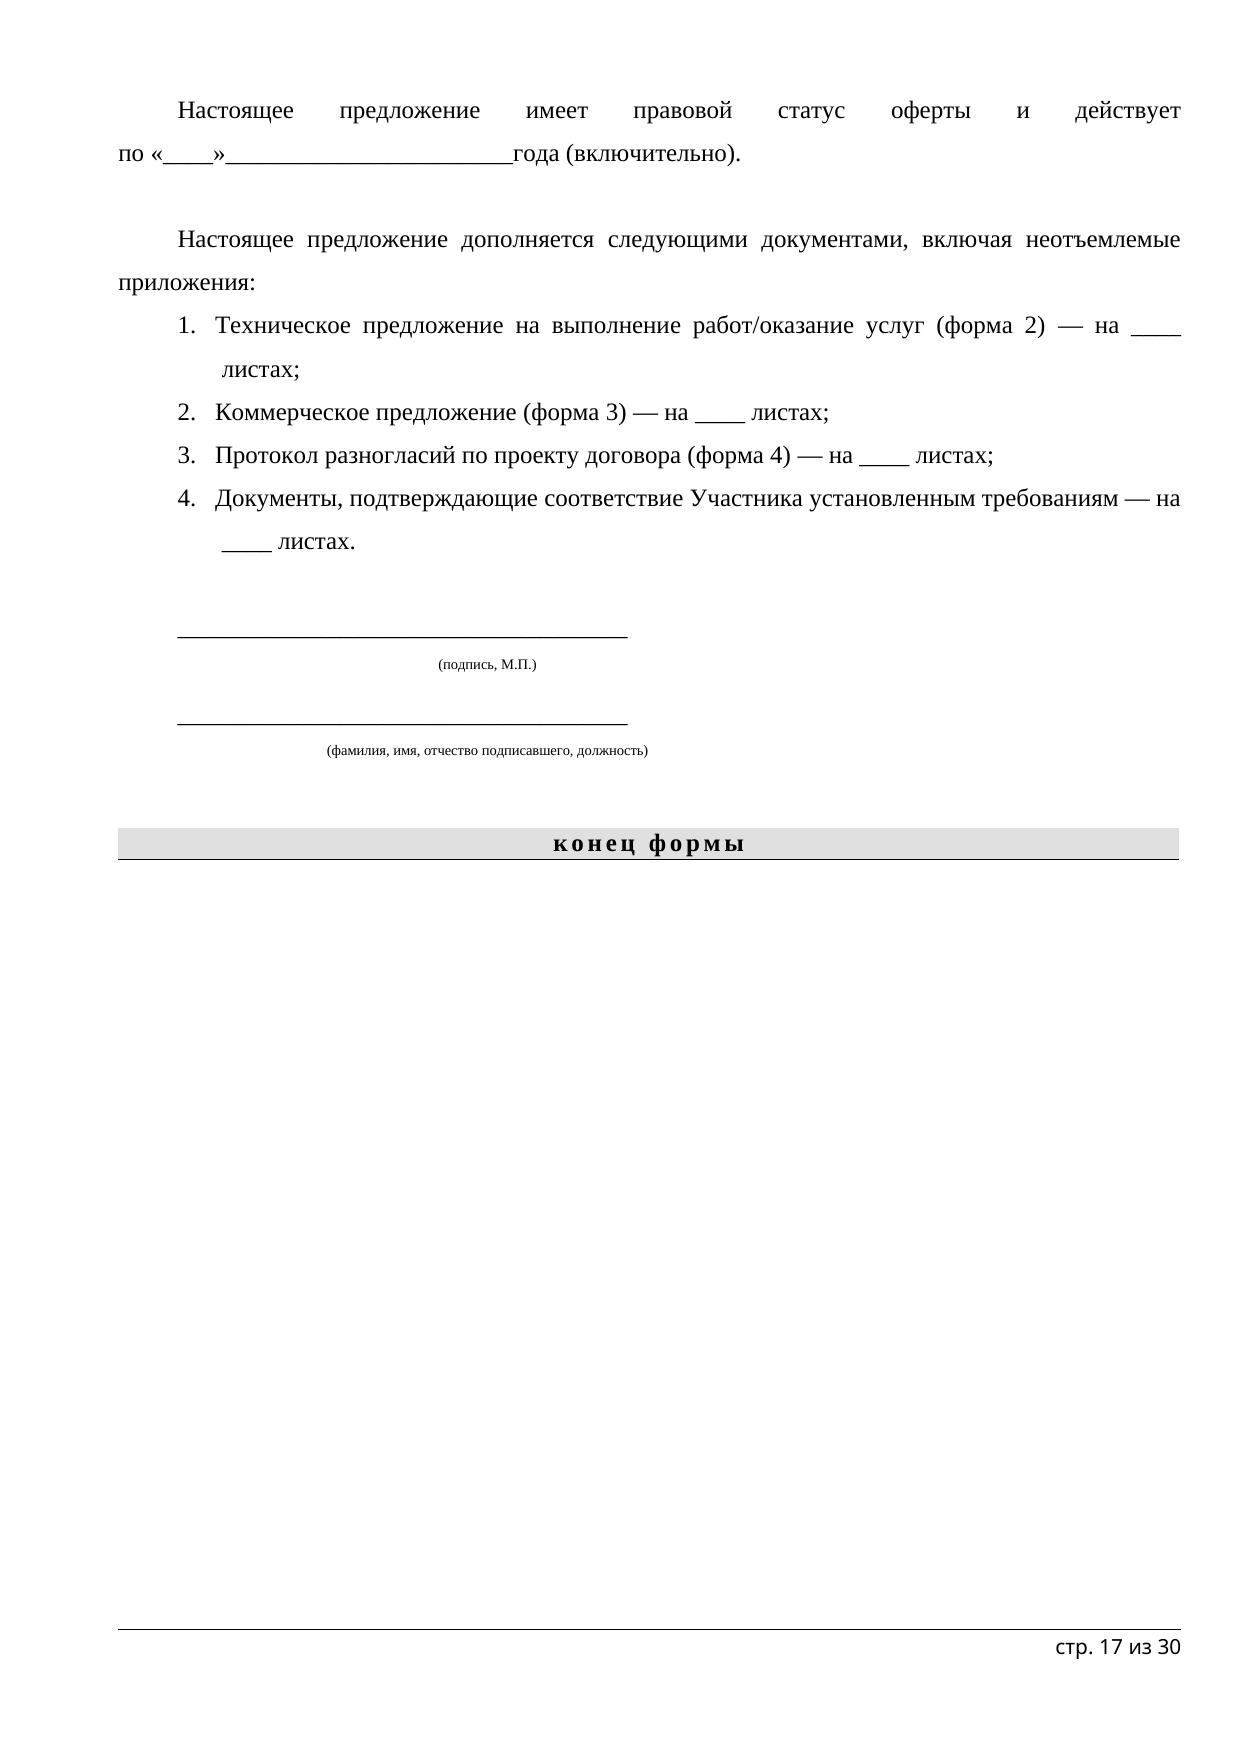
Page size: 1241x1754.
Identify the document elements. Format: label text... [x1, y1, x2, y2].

text ____________________________________ [118, 612, 1181, 641]
text (фамилия, имя, отчество подписавшего, должность) [118, 742, 797, 771]
text (подпись, М.П.) [118, 656, 797, 684]
list Документы, подтверждающие соответствие Участника установленным требованиям — на ____ листах. [177, 483, 1181, 555]
text ____________________________________ [118, 699, 1181, 727]
text конец формы [118, 828, 1179, 859]
text Настоящее предложение имеет правовой статус оферты и действует по «____»_______________________года (включительно). [118, 95, 1181, 167]
text Настоящее предложение дополняется следующими документами, включая неотъемлемые приложения: [118, 224, 1181, 296]
